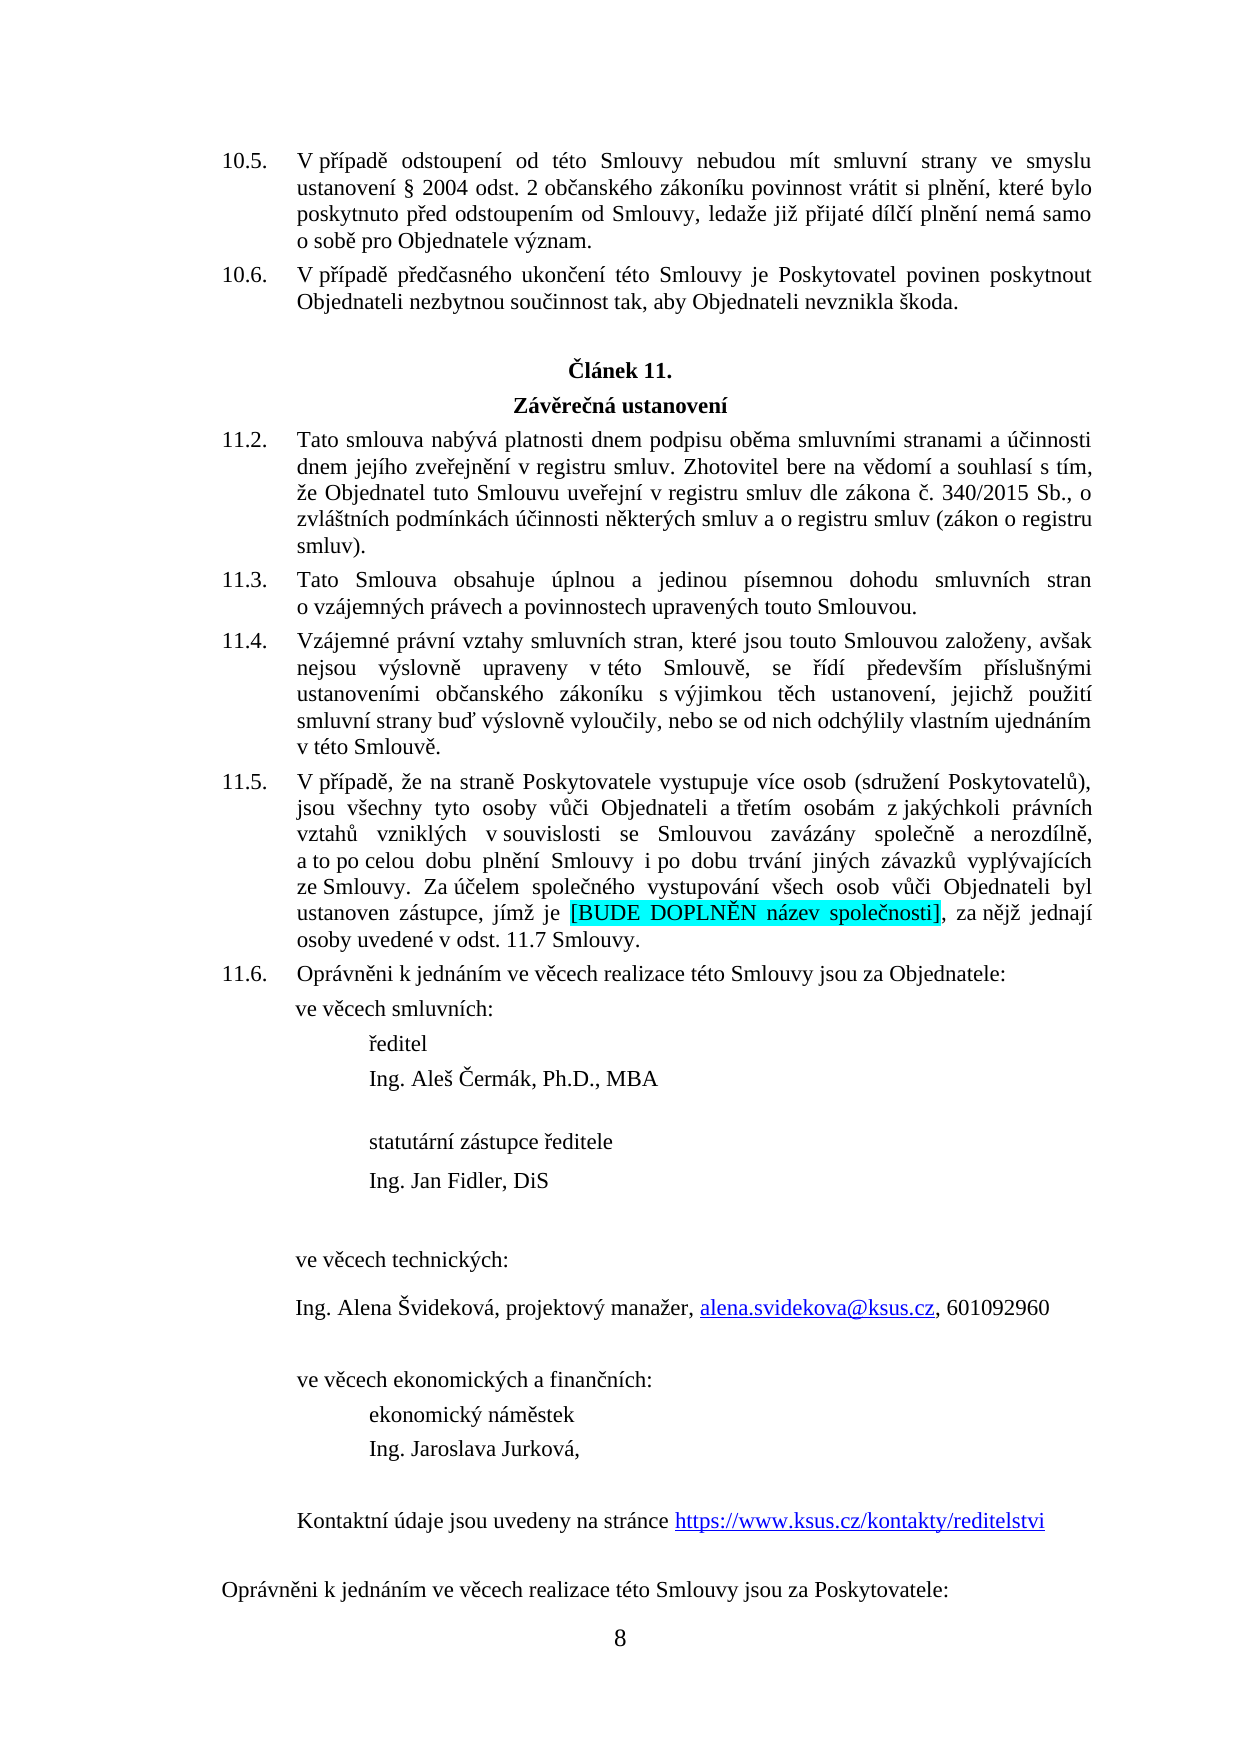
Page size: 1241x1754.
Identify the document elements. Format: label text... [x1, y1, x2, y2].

text V případě, že na straně Poskytovatele vystupuje více osob (sdružení Poskytovatelů), jsou všechny tyto osoby vůči Objednateli a třetím osobám z jakýchkoli právních vztahů vzniklých v souvislosti se Smlouvou zavázány společně a nerozdílně, a to po celou dobu plnění Smlouvy i po dobu trvání jiných závazků vyplývajících ze Smlouvy. Za účelem společného vystupování všech osob vůči Objednateli byl ustanoven zástupce, jímž je [BUDE DOPLNĚN název společnosti], za nějž jednají osoby uvedené v odst. 11.7 Smlouvy. [222, 768, 1093, 952]
text Závěrečná ustanovení [148, 392, 1093, 418]
text Oprávněni k jednáním ve věcech realizace této Smlouvy jsou za Objednatele: [222, 961, 1093, 987]
text Tato Smlouva obsahuje úplnou a jedinou písemnou dohodu smluvních stran o vzájemných právech a povinnostech upravených touto Smlouvou. [222, 567, 1093, 619]
list Ing. Jaroslava Jurková, [297, 1435, 1093, 1462]
list statutární zástupce ředitele [266, 1128, 1093, 1154]
text V případě odstoupení od této Smlouvy nebudou mít smluvní strany ve smyslu ustanovení § 2004 odst. 2 občanského zákoníku povinnost vrátit si plnění, které bylo poskytnuto před odstoupením od Smlouvy, ledaže již přijaté dílčí plnění nemá samo o sobě pro Objednatele význam. [222, 148, 1093, 253]
list ve věcech ekonomických a finančních: [297, 1366, 1093, 1392]
text V případě předčasného ukončení této Smlouvy je Poskytovatel povinen poskytnout Objednateli nezbytnou součinnost tak, aby Objednateli nevznikla škoda. [222, 261, 1093, 314]
list Ing. Jan Fidler, DiS [295, 1167, 1093, 1194]
list Kontaktní údaje jsou uvedeny na stránce https://www.ksus.cz/kontakty/reditelstvi [297, 1507, 1093, 1533]
list Ing. Aleš Čermák, Ph.D., MBA [221, 1064, 1093, 1091]
text Tato smlouva nabývá platnosti dnem podpisu oběma smluvními stranami a účinnosti dnem jejího zveřejnění v registru smluv. Zhotovitel bere na vědomí a souhlasí s tím, že Objednatel tuto Smlouvu uveřejní v registru smluv dle zákona č. 340/2015 Sb., o zvláštních podmínkách účinnosti některých smluv a o registru smluv (zákon o registru smluv). [222, 426, 1093, 558]
list Oprávněni k jednáním ve věcech realizace této Smlouvy jsou za Poskytovatele: [221, 1577, 1093, 1603]
list ředitel [221, 1030, 1093, 1056]
list ekonomický náměstek [297, 1401, 1093, 1427]
text Vzájemné právní vztahy smluvních stran, které jsou touto Smlouvou založeny, avšak nejsou výslovně upraveny v této Smlouvě, se řídí především příslušnými ustanoveními občanského zákoníku s výjimkou těch ustanovení, jejichž použití smluvní strany buď výslovně vyloučily, nebo se od nich odchýlily vlastním ujednáním v této Smlouvě. [222, 628, 1093, 759]
list ve věcech technických: [266, 1207, 1093, 1273]
list ve věcech smluvních: [221, 995, 1093, 1022]
list Ing. Alena Švideková, projektový manažer, alena.svidekova@ksus.cz, 601092960 [295, 1294, 1093, 1321]
